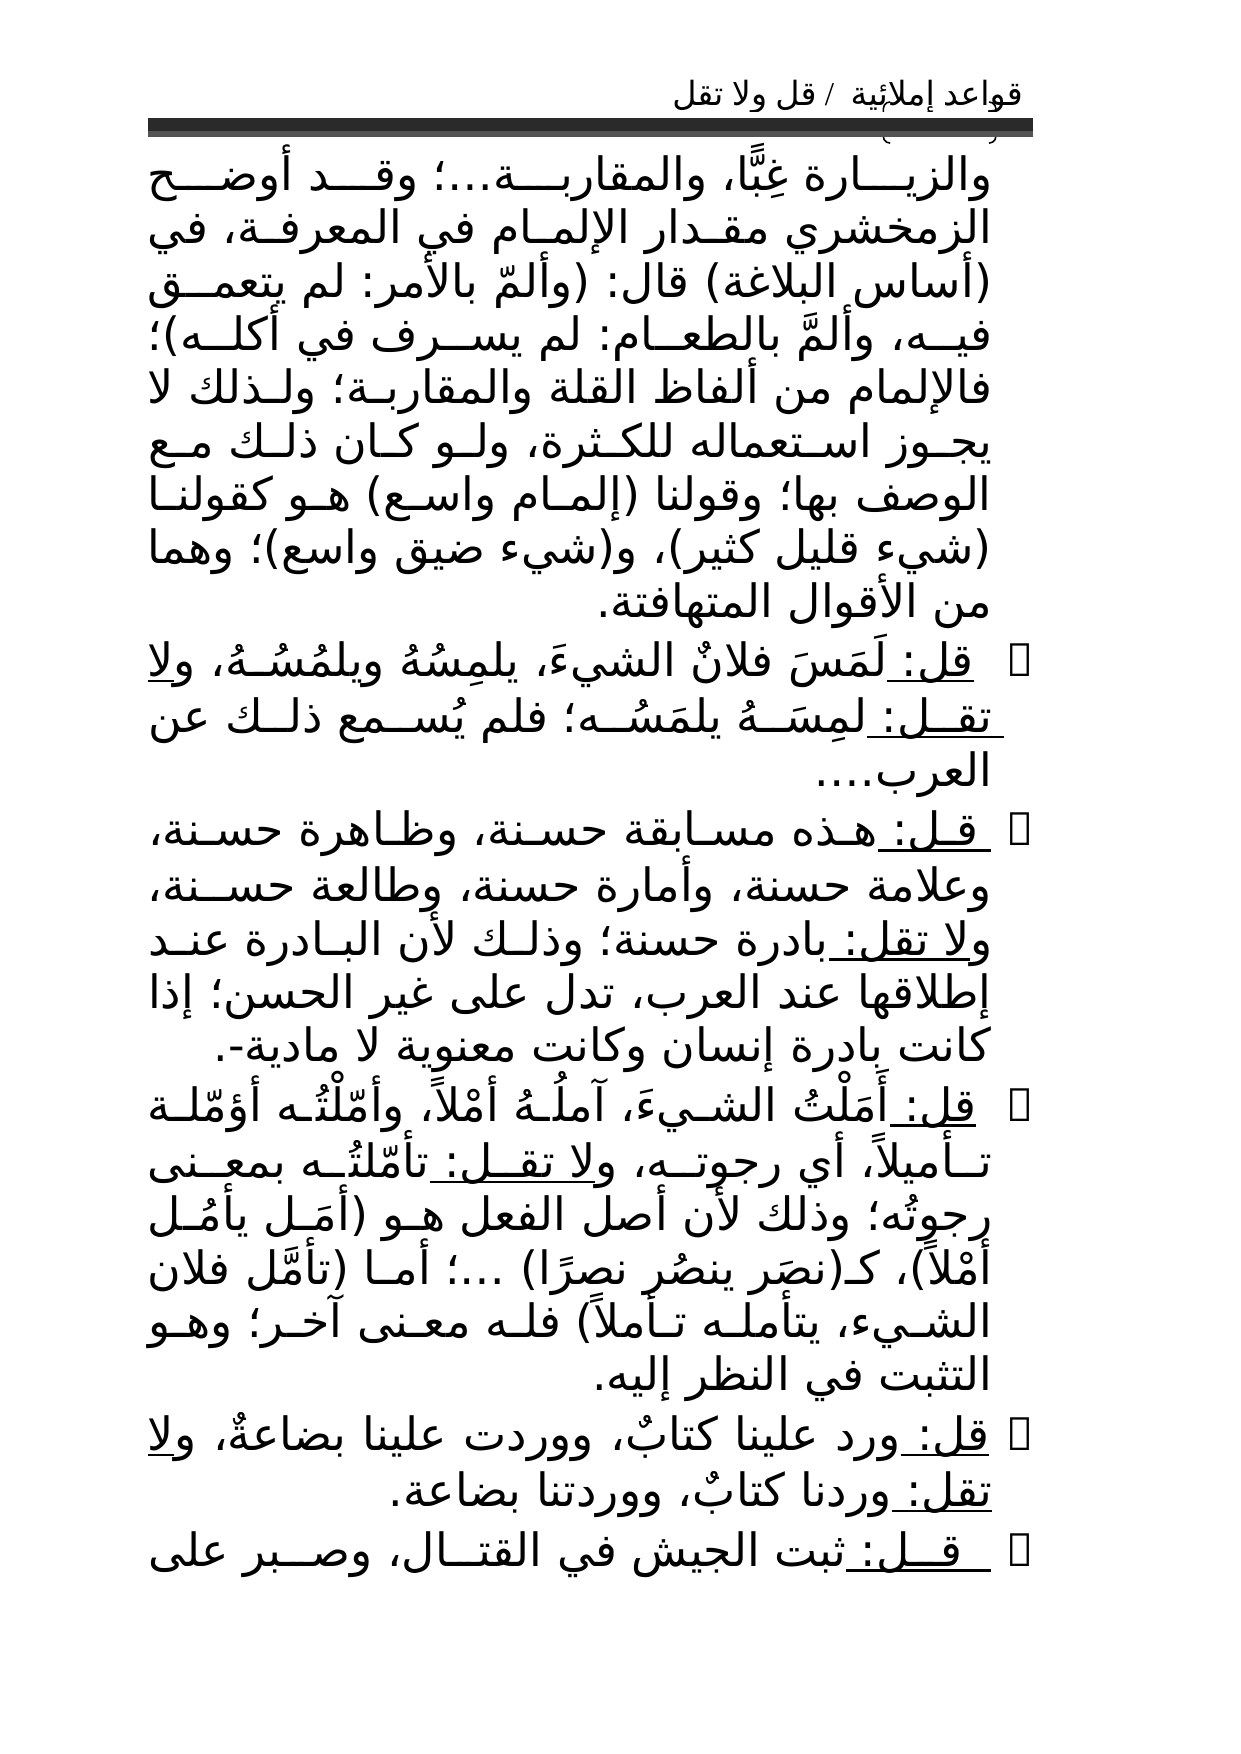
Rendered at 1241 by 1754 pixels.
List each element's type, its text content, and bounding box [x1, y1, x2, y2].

text  قل: ورد علينا كتابٌ، ووردت علينا بضاعةٌ، ولا تقل: وردنا كتابٌ، ووردتنا بضاعة. [148, 1402, 1033, 1517]
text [148, 148, 1033, 628]
text  قل: هذه مسابقة حسنة، وظاهرة حسنة، وعلامة حسنة، وأمارة حسنة، وطالعة حسنة، ولا تقل: بادرة حسنة؛ وذلك لأن البادرة عند إطلاقها عند العرب، تدل على غير الحسن؛ إذا كانت بادرة إنسان وكانت معنوية لا مادية-. [148, 797, 1033, 1072]
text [148, 1517, 1033, 1580]
text  قل: أَمَلْتُ الشيءَ، آملُهُ أمْلاً، وأمّلْتُه أؤمّلة تأميلاً، أي رجوته، ولا تقل: تأمّلتُه بمعنى رجوتُه؛ وذلك لأن أصل الفعل هو (أمَل يأمُل أمْلاً)، كـ(نصَر ينصُر نصرًا) …؛ أما (تأمَّل فلان الشيء، يتأمله تأملاً) فله معنى آخر؛ وهو التثبت في النظر إليه. [148, 1072, 1033, 1402]
text  قل: لَمَسَ فلانٌ الشيءَ، يلمِسُهُ ويلمُسُهُ، ولا تقل: لمِسَهُ يلمَسُه؛ فلم يُسمع ذلك عن العرب…. [148, 628, 1033, 797]
